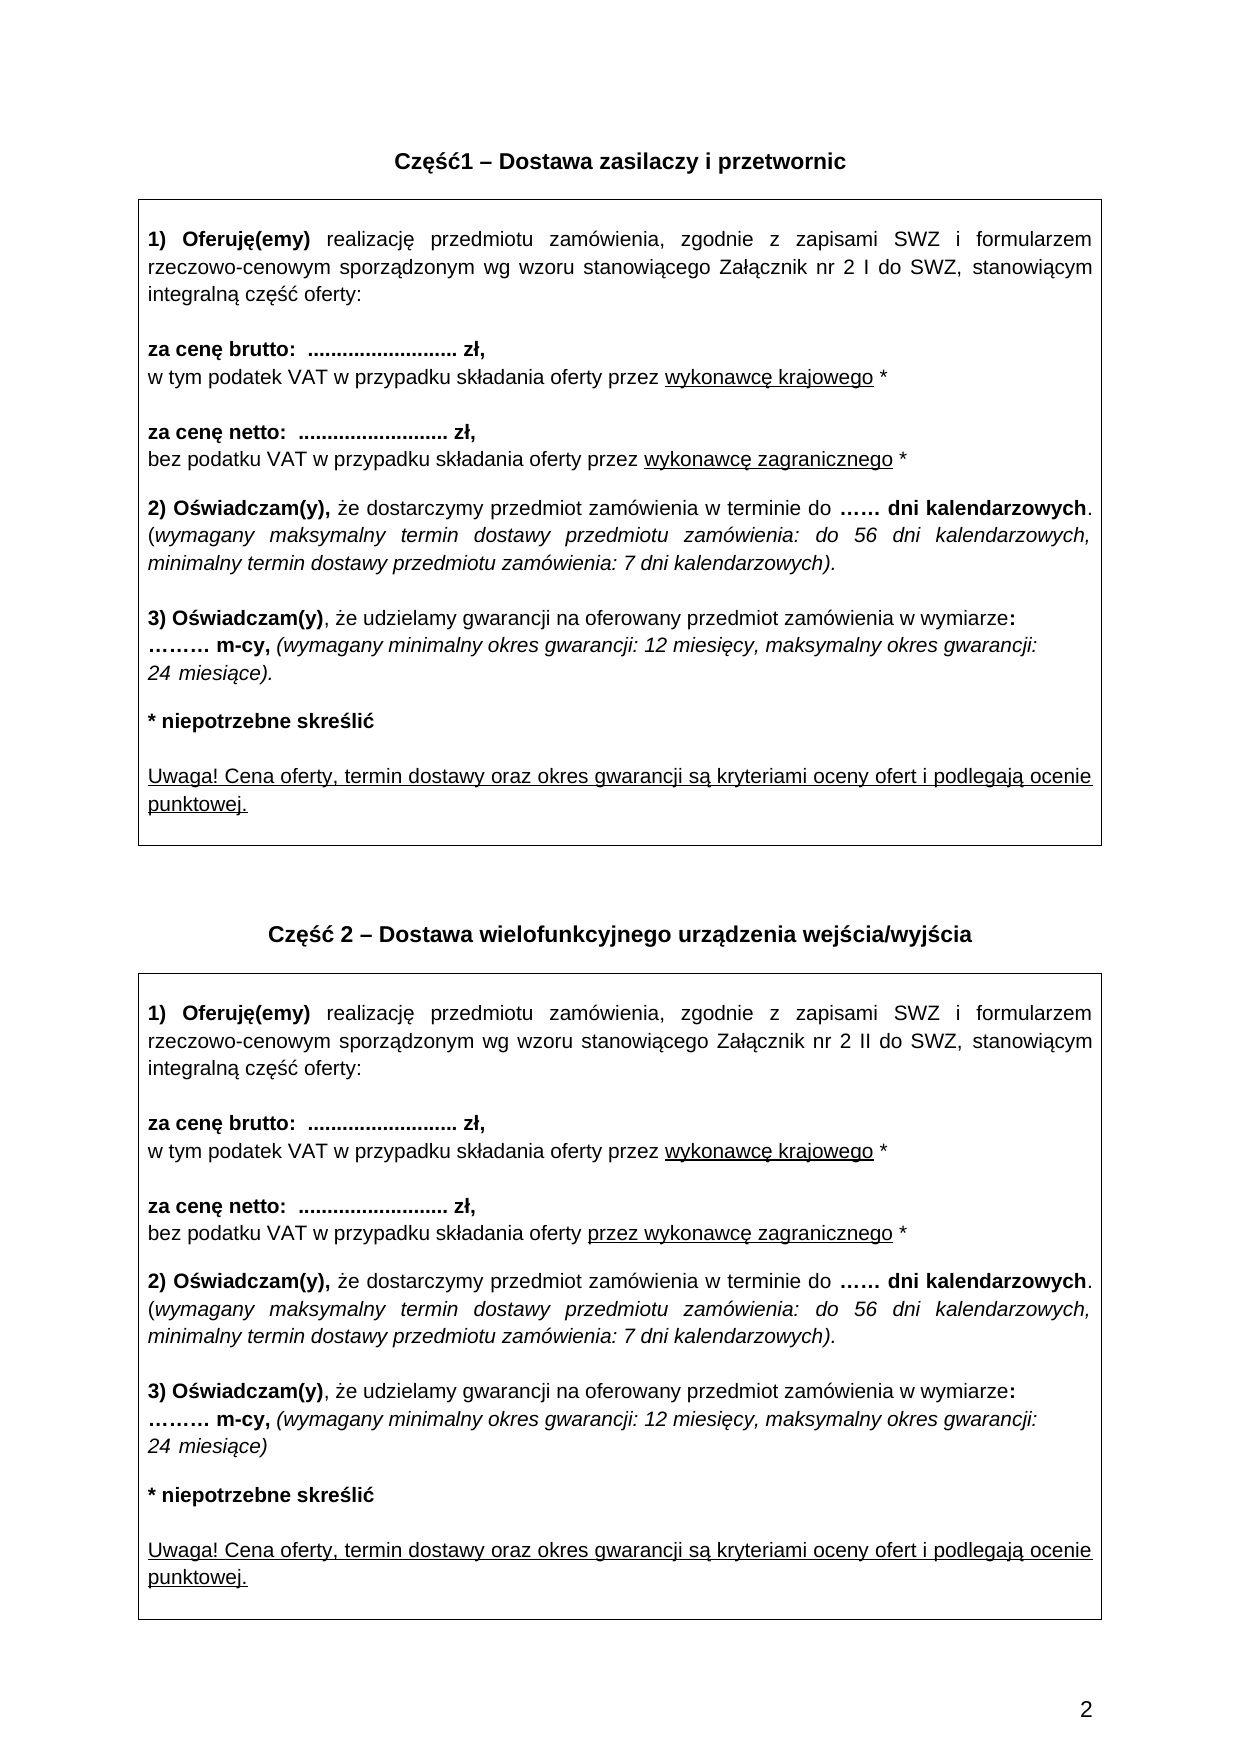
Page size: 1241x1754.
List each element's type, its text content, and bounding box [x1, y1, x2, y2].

text 2) Oświadczam(y), że dostarczymy przedmiot zamówienia w terminie do …… dni kalendarzowych. (wymagany maksymalny termin dostawy przedmiotu zamówienia: do 56 dni kalendarzowych, minimalny termin dostawy przedmiotu zamówienia: 7 dni kalendarzowych). [139, 494, 1101, 574]
text 2) Oświadczam(y), że dostarczymy przedmiot zamówienia w terminie do …… dni kalendarzowych. (wymagany maksymalny termin dostawy przedmiotu zamówienia: do 56 dni kalendarzowych, minimalny termin dostawy przedmiotu zamówienia: 7 dni kalendarzowych). [139, 1268, 1101, 1348]
text * niepotrzebne skreślić [139, 1482, 1101, 1507]
text Uwaga! Cena oferty, termin dostawy oraz okres gwarancji są kryteriami oceny ofert i podlegają ocenie punktowej. [139, 1537, 1101, 1589]
text * niepotrzebne skreślić [139, 708, 1101, 733]
text Uwaga! Cena oferty, termin dostawy oraz okres gwarancji są kryteriami oceny ofert i podlegają ocenie punktowej. [139, 763, 1101, 815]
text za cenę brutto: .......................... zł, [139, 336, 1101, 361]
text Część 2 – Dostawa wielofunkcyjnego urządzenia wejścia/wyjścia [148, 921, 1093, 948]
text bez podatku VAT w przypadku składania oferty przez wykonawcę zagranicznego * [139, 446, 1101, 471]
text 1) Oferuję(emy) realizację przedmiotu zamówienia, zgodnie z zapisami SWZ i formularzem rzeczowo-cenowym sporządzonym wg wzoru stanowiącego Załącznik nr 2 II do SWZ, stanowiącym integralną część oferty: [139, 1000, 1101, 1080]
text bez podatku VAT w przypadku składania oferty przez wykonawcę zagranicznego * [139, 1220, 1101, 1245]
text Część1 – Dostawa zasilaczy i przetwornic [148, 148, 1093, 174]
text w tym podatek VAT w przypadku składania oferty przez wykonawcę krajowego * [139, 364, 1101, 389]
text w tym podatek VAT w przypadku składania oferty przez wykonawcę krajowego * [139, 1137, 1101, 1162]
text 3) Oświadczam(y), że udzielamy gwarancji na oferowany przedmiot zamówienia w wymiarze: ……… m-cy, (wymagany minimalny okres gwarancji: 12 miesięcy, maksymalny okres gwarancji: 24 miesiące). [139, 604, 1101, 684]
text 1) Oferuję(emy) realizację przedmiotu zamówienia, zgodnie z zapisami SWZ i formularzem rzeczowo-cenowym sporządzonym wg wzoru stanowiącego Załącznik nr 2 I do SWZ, stanowiącym integralną część oferty: [139, 226, 1101, 306]
text za cenę netto: .......................... zł, [139, 419, 1101, 444]
text za cenę netto: .......................... zł, [139, 1192, 1101, 1217]
text 3) Oświadczam(y), że udzielamy gwarancji na oferowany przedmiot zamówienia w wymiarze: ……… m-cy, (wymagany minimalny okres gwarancji: 12 miesięcy, maksymalny okres gwarancji: 24 miesiące) [139, 1378, 1101, 1458]
text za cenę brutto: .......................... zł, [139, 1110, 1101, 1135]
